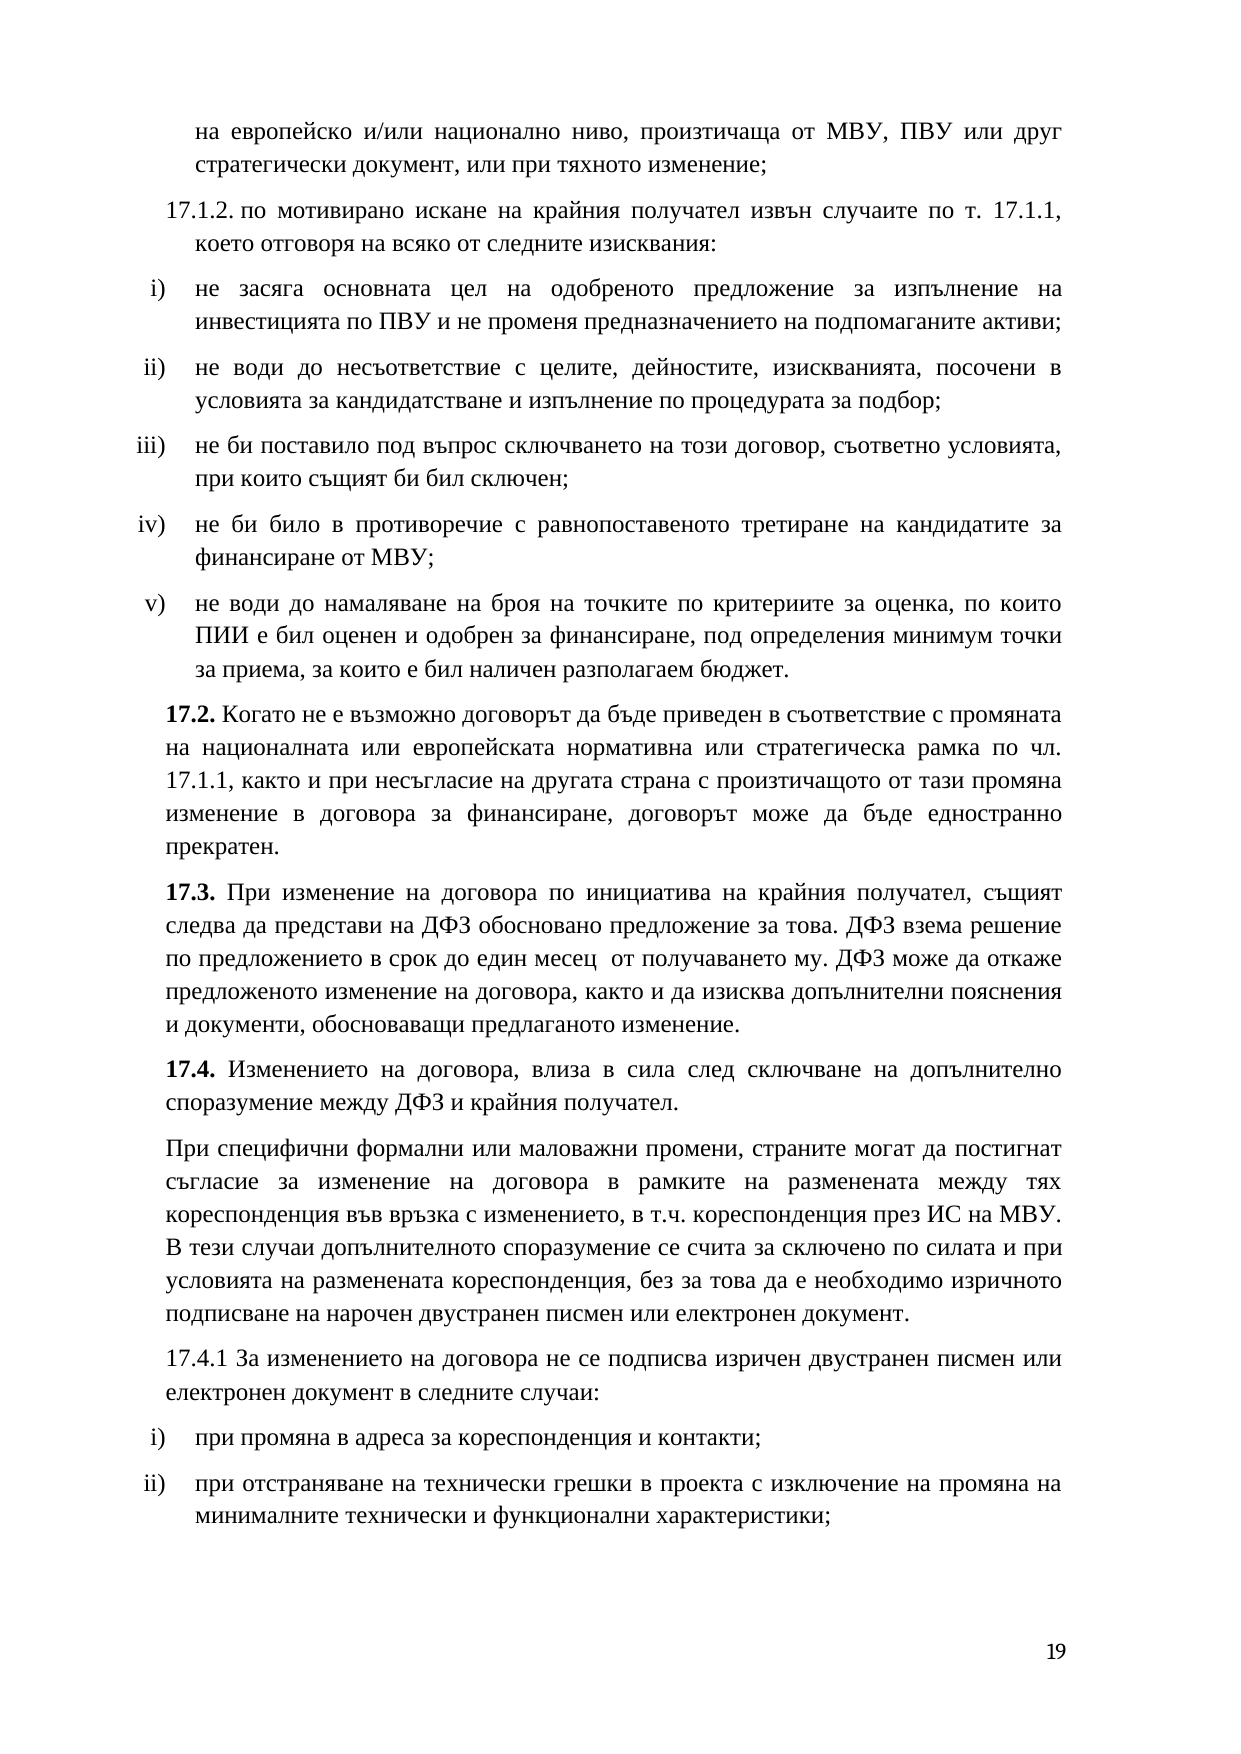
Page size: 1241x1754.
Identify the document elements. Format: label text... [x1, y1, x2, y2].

text 17.4.1 За изменението на договора не се подписва изричен двустранен писмен или електронен документ в следните случаи: [165, 1343, 1063, 1405]
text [165, 116, 1063, 178]
list при отстраняване на технически грешки в проекта с изключение на промяна на минималните технически и функционални характеристики; [165, 1468, 1063, 1529]
text 17.1.2. по мотивирано искане на крайния получател извън случаите по т. 17.1.1, което отговоря на всяко от следните изисквания: [165, 195, 1063, 257]
list не води до намаляване на броя на точките по критериите за оценка, по които ПИИ е бил оценен и одобрен за финансиране, под определения минимум точки за приема, за които е бил наличен разполагаем бюджет. [165, 588, 1063, 682]
text 17.4. Изменението на договора, влиза в сила след сключване на допълнително споразумение между ДФЗ и крайния получател. [165, 1054, 1063, 1116]
text 17.3. При изменение на договора по инициатива на крайния получател, същият следва да представи на ДФЗ обосновано предложение за това. ДФЗ взема решение по предложението в срок до един месец от получаването му. ДФЗ може да откаже предложеното изменение на договора, както и да изисква допълнителни пояснения и документи, обосноваващи предлаганото изменение. [165, 877, 1063, 1038]
list не води до несъответствие с целите, дейностите, изискванията, посочени в условията за кандидатстване и изпълнение по процедурата за подбор; [165, 352, 1063, 414]
list 17.2. Когато не е възможно договорът да бъде приведен в съответствие с промяната на националната или европейската нормативна или стратегическа рамка по чл. 17.1.1, както и при несъгласие на другата страна с произтичащото от тази промяна изменение в договора за финансиране, договорът може да бъде едностранно прекратен. [165, 699, 1063, 860]
text При специфични формални или маловажни промени, страните могат да постигнат съгласие за изменение на договора в рамките на разменената между тях кореспонденция във връзка с изменението, в т.ч. кореспонденция през ИС на МВУ. В тези случаи допълнителното споразумение се счита за сключено по силата и при условията на разменената кореспонденция, без за това да е необходимо изричното подписване на нарочен двустранен писмен или електронен документ. [165, 1133, 1063, 1327]
list при промяна в адреса за кореспонденция и контакти; [165, 1422, 1063, 1451]
list не би поставило под въпрос сключването на този договор, съответно условията, при които същият би бил сключен; [165, 431, 1063, 492]
list не би било в противоречие с равнопоставеното третиране на кандидатите за финансиране от МВУ; [165, 509, 1063, 571]
list не засяга основната цел на одобреното предложение за изпълнение на инвестицията по ПВУ и не променя предназначението на подпомаганите активи; [165, 273, 1063, 335]
